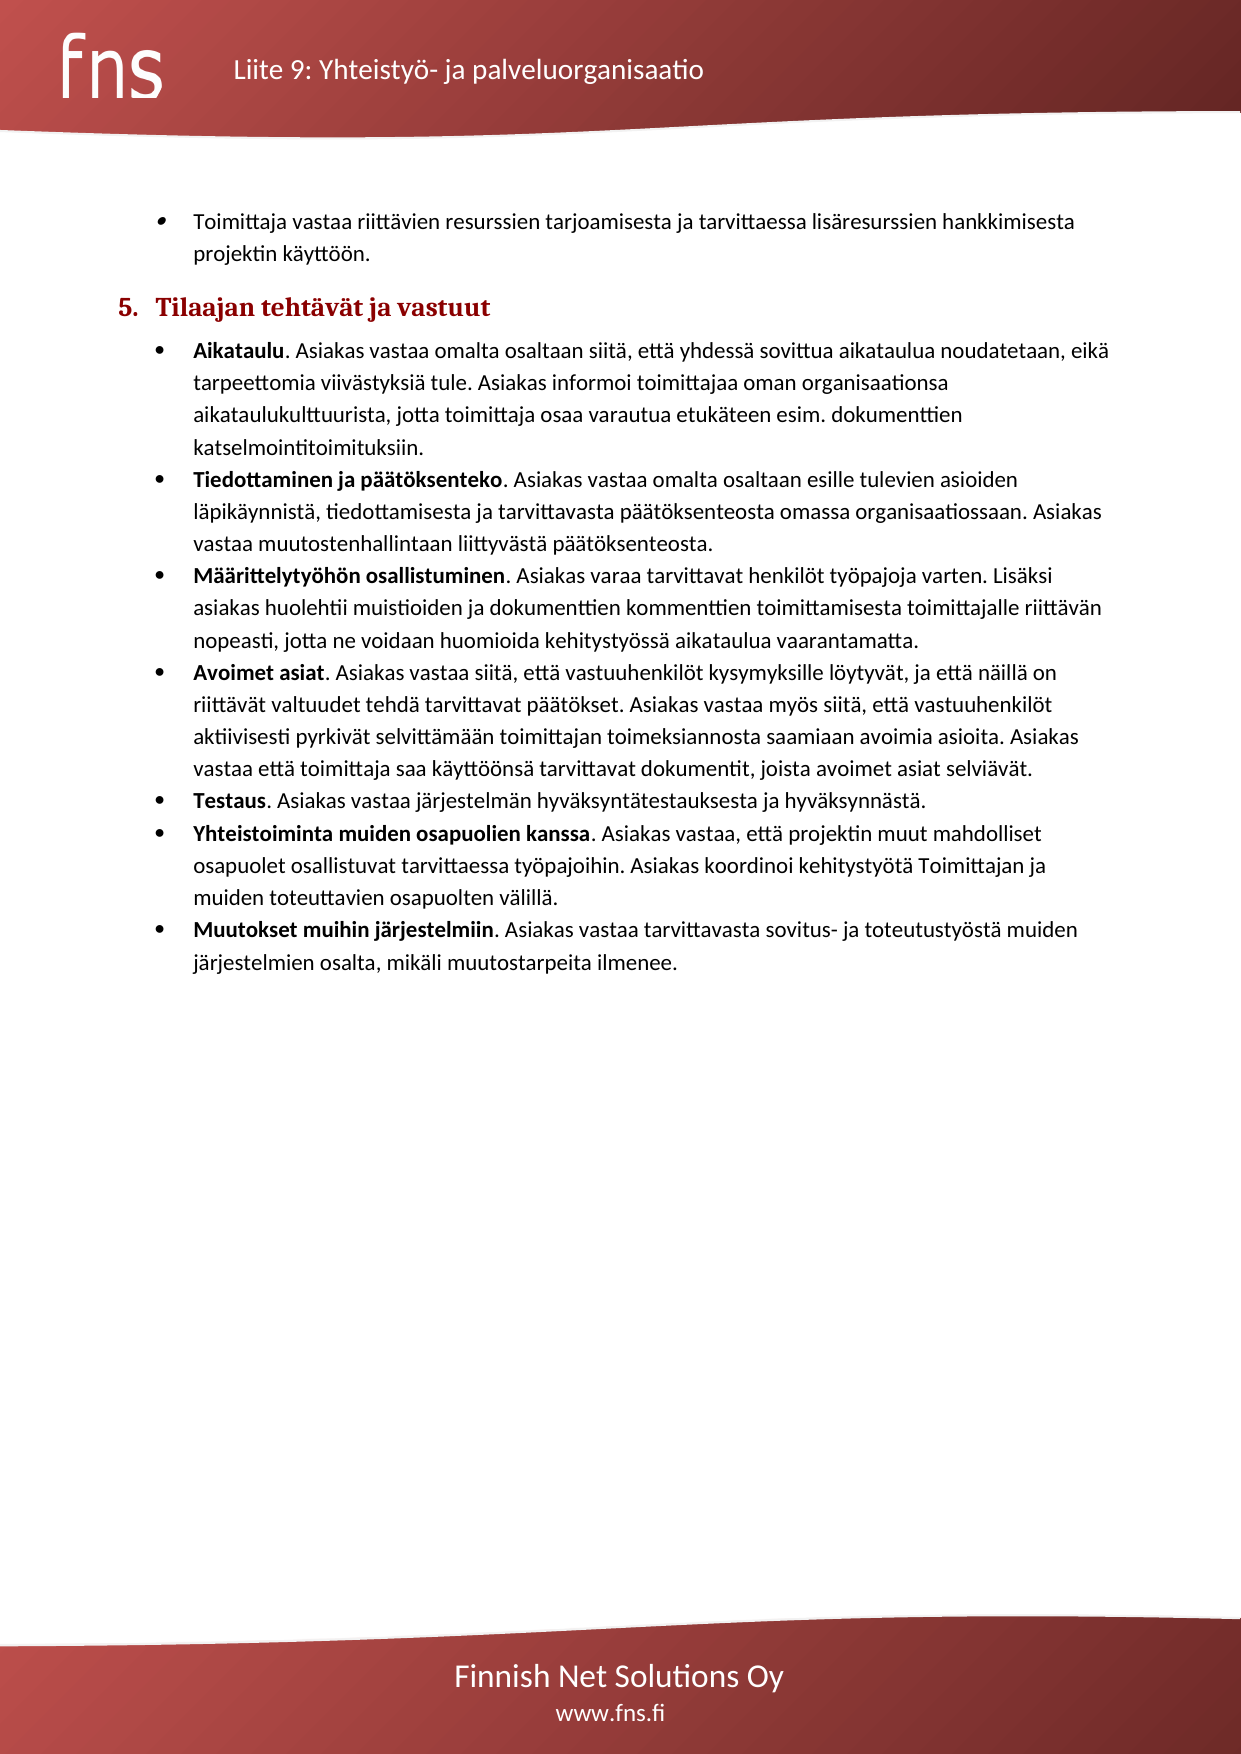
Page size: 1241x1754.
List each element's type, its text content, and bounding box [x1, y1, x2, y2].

list Toimittaja vastaa riittävien resurssien tarjoamisesta ja tarvittaessa lisäresurssien hankkimisesta projektin käyttöön. [156, 207, 1122, 267]
list Muutokset muihin järjestelmiin. Asiakas vastaa tarvittavasta sovitus- ja toteutustyöstä muiden järjestelmien osalta, mikäli muutostarpeita ilmenee. [156, 915, 1122, 976]
list Testaus. Asiakas vastaa järjestelmän hyväksyntätestauksesta ja hyväksynnästä. [156, 787, 1122, 815]
list Aikataulu. Asiakas vastaa omalta osaltaan siitä, että yhdessä sovittua aikataulua noudatetaan, eikä tarpeettomia viivästyksiä tule. Asiakas informoi toimittajaa oman organisaationsa aikataulukulttuurista, jotta toimittaja osaa varautua etukäteen esim. dokumenttien katselmointitoimituksiin. [156, 336, 1122, 461]
list Määrittelytyöhön osallistuminen. Asiakas varaa tarvittavat henkilöt työpajoja varten. Lisäksi asiakas huolehtii muistioiden ja dokumenttien kommenttien toimittamisesta toimittajalle riittävän nopeasti, jotta ne voidaan huomioida kehitystyössä aikataulua vaarantamatta. [156, 561, 1122, 654]
picture [59, 32, 163, 98]
list Avoimet asiat. Asiakas vastaa siitä, että vastuuhenkilöt kysymyksille löytyvät, ja että näillä on riittävät valtuudet tehdä tarvittavat päätökset. Asiakas vastaa myös siitä, että vastuuhenkilöt aktiivisesti pyrkivät selvittämään toimittajan toimeksiannosta saamiaan avoimia asioita. Asiakas vastaa että toimittaja saa käyttöönsä tarvittavat dokumentit, joista avoimet asiat selviävät. [156, 658, 1122, 782]
list Tiedottaminen ja päätöksenteko. Asiakas vastaa omalta osaltaan esille tulevien asioiden läpikäynnistä, tiedottamisesta ja tarvittavasta päätöksenteosta omassa organisaatiossaan. Asiakas vastaa muutostenhallintaan liittyvästä päätöksenteosta. [156, 465, 1122, 557]
list Yhteistoiminta muiden osapuolien kanssa. Asiakas vastaa, että projektin muut mahdolliset osapuolet osallistuvat tarvittaessa työpajoihin. Asiakas koordinoi kehitystyötä Toimittajan ja muiden toteuttavien osapuolten välillä. [156, 819, 1122, 911]
subtitle Tilaajan tehtävät ja vastuut [118, 292, 1122, 323]
